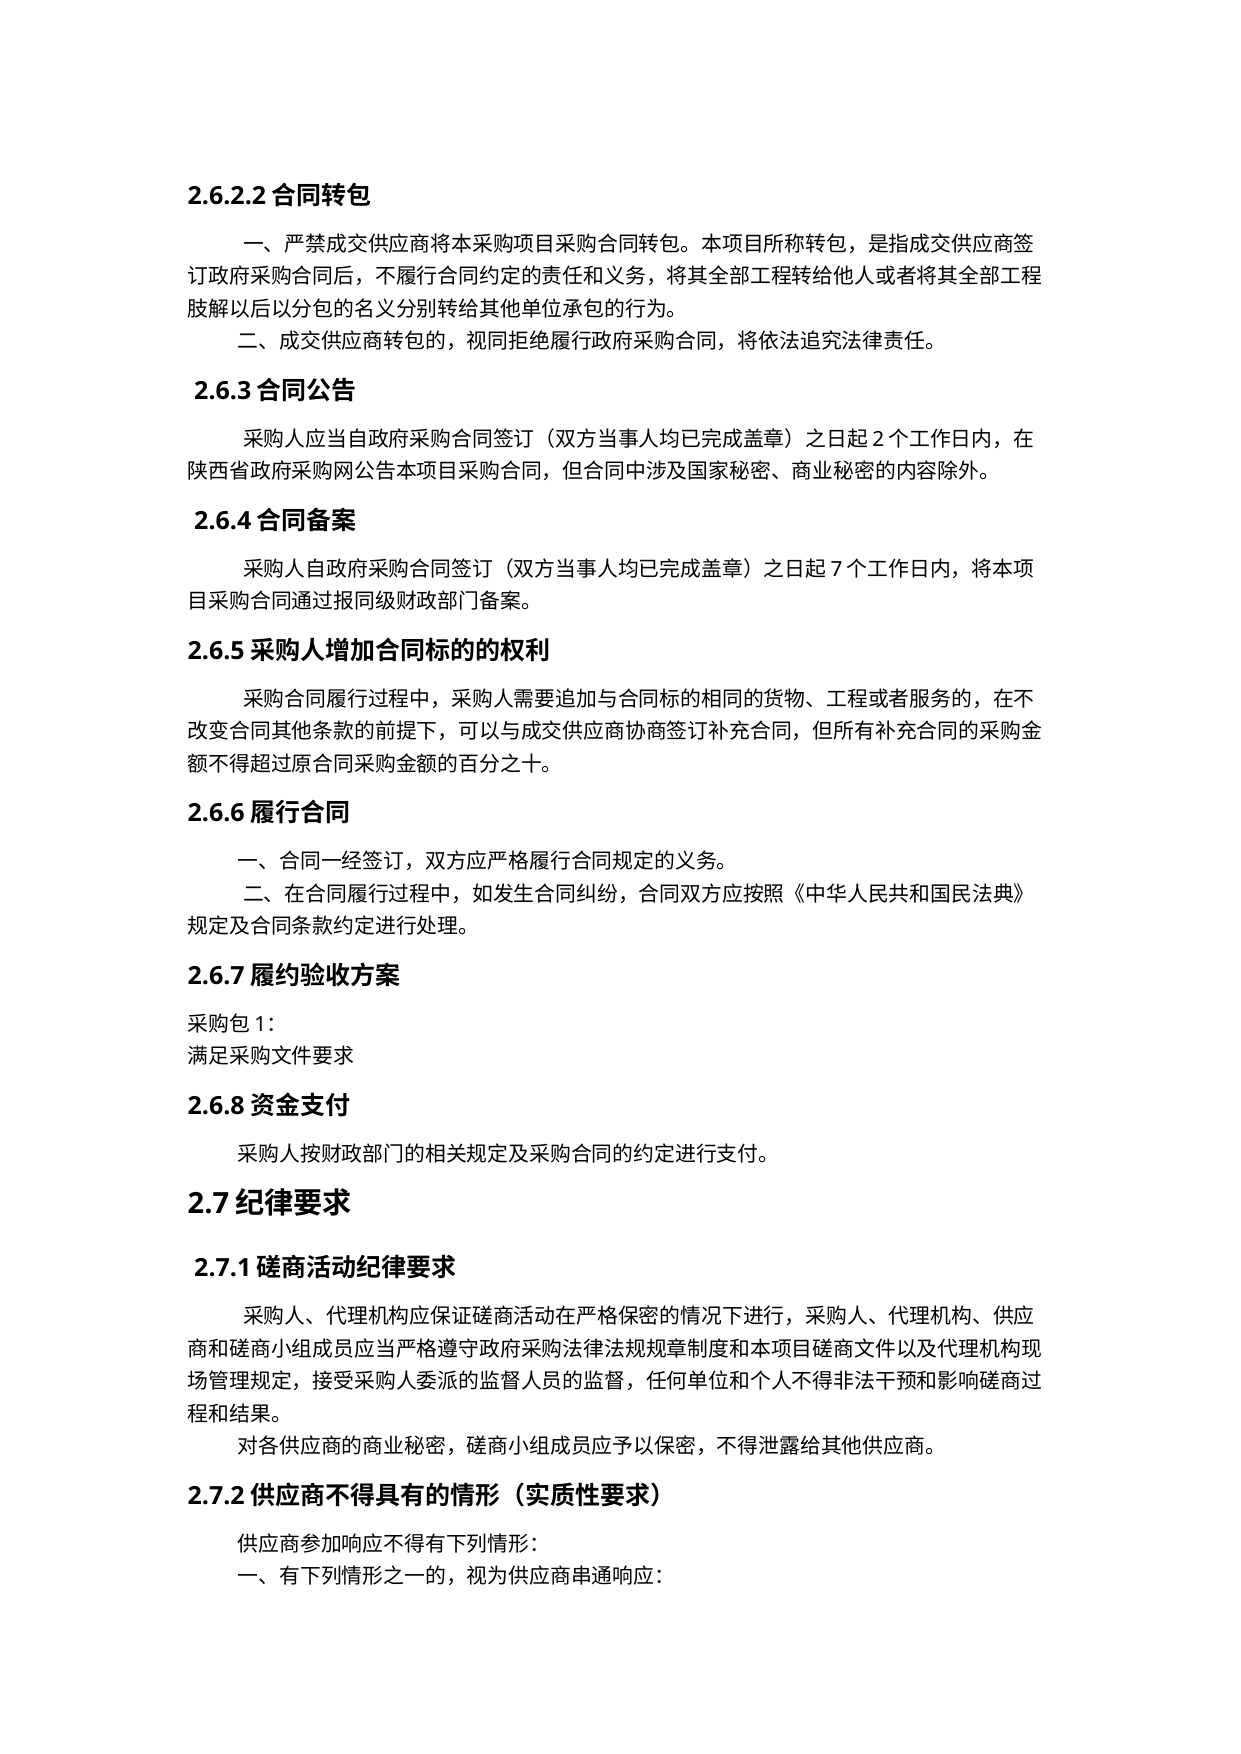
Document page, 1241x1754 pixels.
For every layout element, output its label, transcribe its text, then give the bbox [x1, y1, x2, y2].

text 一、有下列情形之一的，视为供应商串通响应： [187, 1559, 1053, 1592]
text 一、合同一经签订，双方应严格履行合同规定的义务。 [187, 844, 1053, 877]
text 2.7纪律要求 [187, 1169, 1053, 1234]
text 采购包1： [187, 1007, 1053, 1039]
text 采购人按财政部门的相关规定及采购合同的约定进行支付。 [187, 1137, 1053, 1169]
text 2.6.4合同备案 [187, 487, 1053, 552]
text 2.6.7履约验收方案 [187, 942, 1053, 1007]
text 采购人、代理机构应保证磋商活动在严格保密的情况下进行，采购人、代理机构、供应商和磋商小组成员应当严格遵守政府采购法律法规规章制度和本项目磋商文件以及代理机构现场管理规定，接受采购人委派的监督人员的监督，任何单位和个人不得非法干预和影响磋商过程和结果。 [187, 1299, 1053, 1429]
text 2.6.6履行合同 [187, 779, 1053, 844]
text 对各供应商的商业秘密，磋商小组成员应予以保密，不得泄露给其他供应商。 [187, 1429, 1053, 1462]
text 2.6.8资金支付 [187, 1072, 1053, 1137]
text 采购合同履行过程中，采购人需要追加与合同标的相同的货物、工程或者服务的，在不改变合同其他条款的前提下，可以与成交供应商协商签订补充合同，但所有补充合同的采购金额不得超过原合同采购金额的百分之十。 [187, 682, 1053, 779]
text 2.6.3合同公告 [187, 357, 1053, 422]
text 一、严禁成交供应商将本采购项目采购合同转包。本项目所称转包，是指成交供应商签订政府采购合同后，不履行合同约定的责任和义务，将其全部工程转给他人或者将其全部工程肢解以后以分包的名义分别转给其他单位承包的行为。 [187, 227, 1053, 324]
text 二、成交供应商转包的，视同拒绝履行政府采购合同，将依法追究法律责任。 [187, 324, 1053, 357]
text 采购人自政府采购合同签订（双方当事人均已完成盖章）之日起7个工作日内，将本项目采购合同通过报同级财政部门备案。 [187, 552, 1053, 617]
text 2.7.2供应商不得具有的情形（实质性要求） [187, 1462, 1053, 1527]
text 采购人应当自政府采购合同签订（双方当事人均已完成盖章）之日起2个工作日内，在陕西省政府采购网公告本项目采购合同，但合同中涉及国家秘密、商业秘密的内容除外。 [187, 422, 1053, 487]
text 二、在合同履行过程中，如发生合同纠纷，合同双方应按照《中华人民共和国民法典》规定及合同条款约定进行处理。 [187, 877, 1053, 942]
text 满足采购文件要求 [187, 1039, 1053, 1072]
text 2.6.5采购人增加合同标的的权利 [187, 617, 1053, 682]
text 2.7.1磋商活动纪律要求 [187, 1234, 1053, 1299]
text 供应商参加响应不得有下列情形： [187, 1527, 1053, 1559]
text 2.6.2.2合同转包 [187, 162, 1053, 227]
